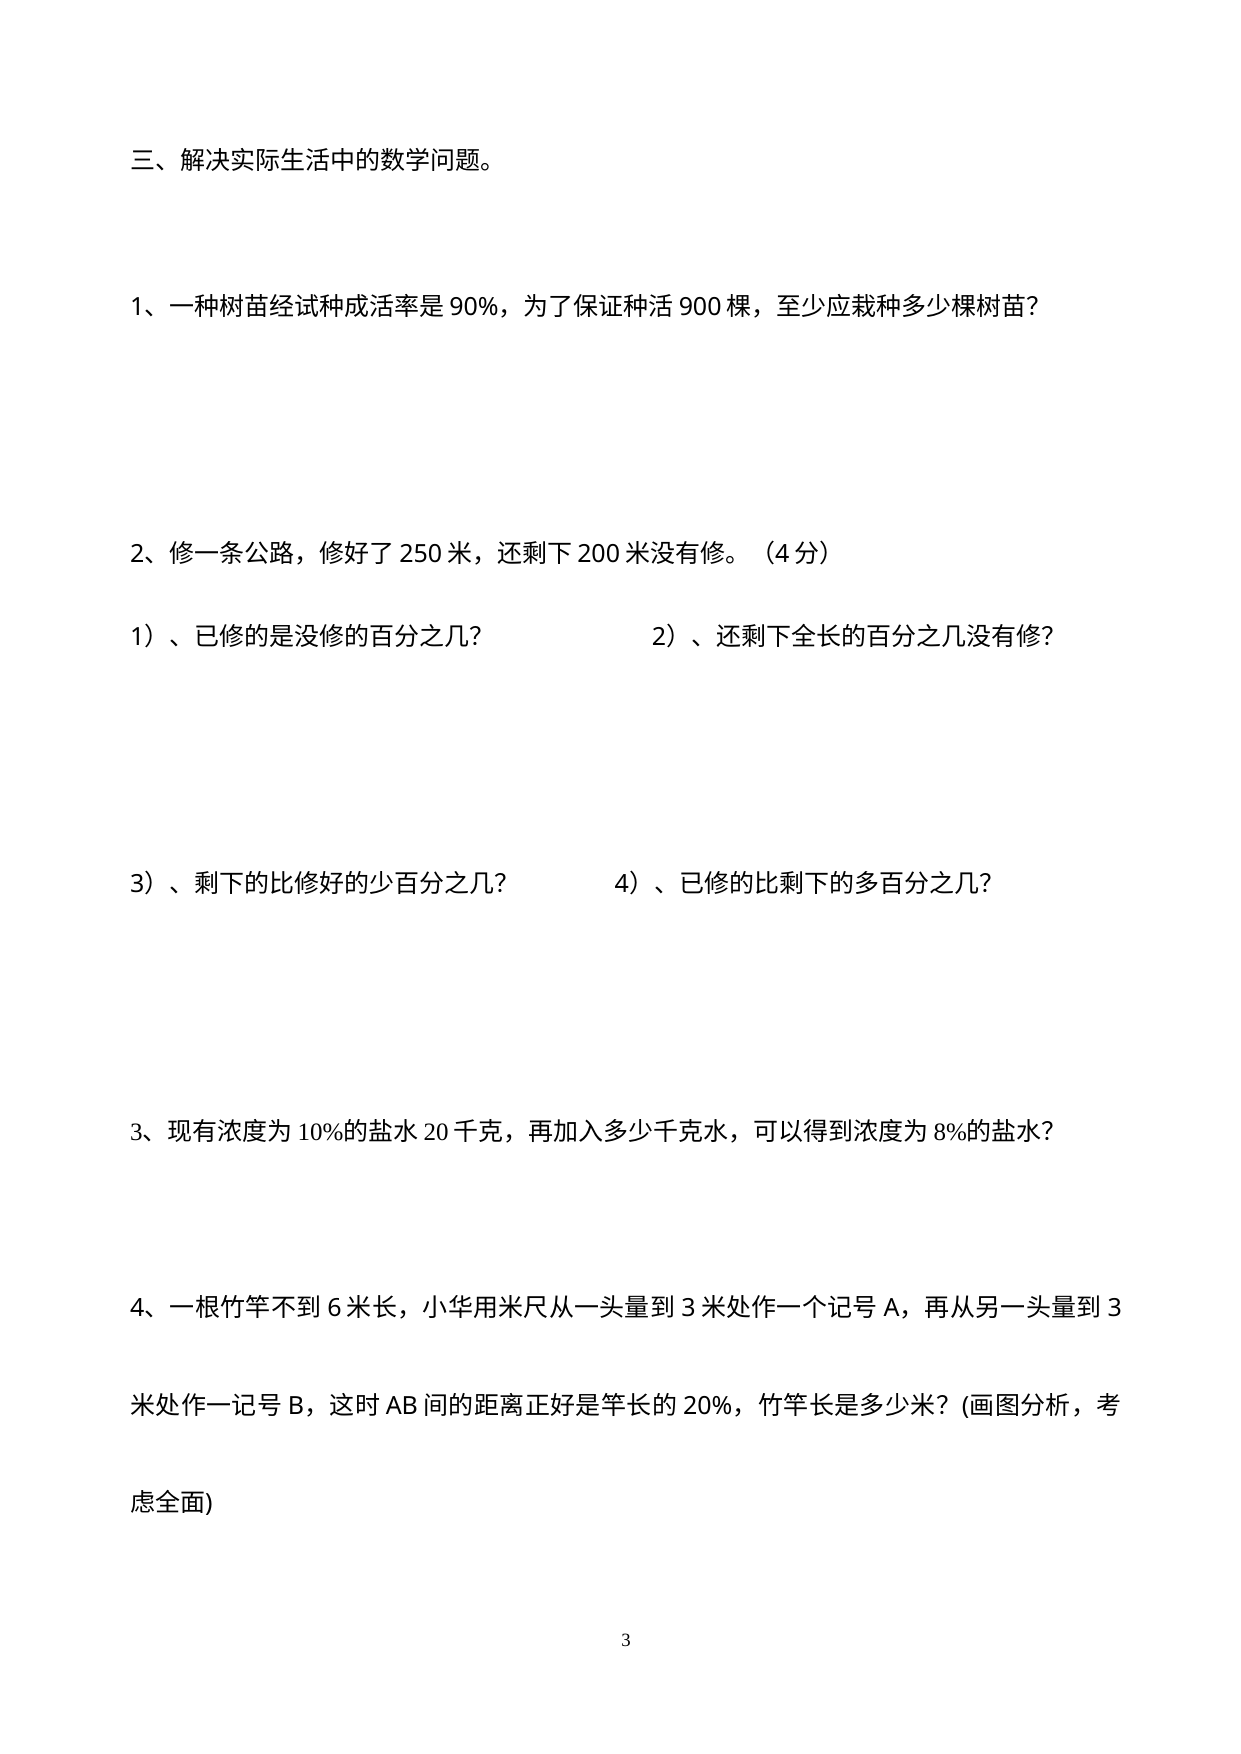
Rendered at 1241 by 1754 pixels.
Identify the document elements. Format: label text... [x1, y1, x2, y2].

text 2、修一条公路，修好了250米，还剩下200米没有修。（4分） [130, 519, 1122, 584]
text 1）、已修的是没修的百分之几？ 2）、还剩下全长的百分之几没有修？ [130, 602, 1122, 667]
text 4、一根竹竿不到6米长，小华用米尺从一头量到3米处作一个记号A，再从另一头量到3米处作一记号B，这时AB间的距离正好是竿长的20%，竹竿长是多少米？(画图分析，考虑全面) [130, 1273, 1122, 1533]
list 解决实际生活中的数学问题。 [130, 126, 1122, 191]
text 1、一种树苗经试种成活率是90%，为了保证种活900棵，至少应栽种多少棵树苗？ [130, 272, 1122, 337]
text 3）、剩下的比修好的少百分之几？ 4）、已修的比剩下的多百分之几？ [130, 849, 1122, 914]
list 现有浓度为10%的盐水20千克，再加入多少千克水，可以得到浓度为8%的盐水？ [130, 1097, 1122, 1162]
